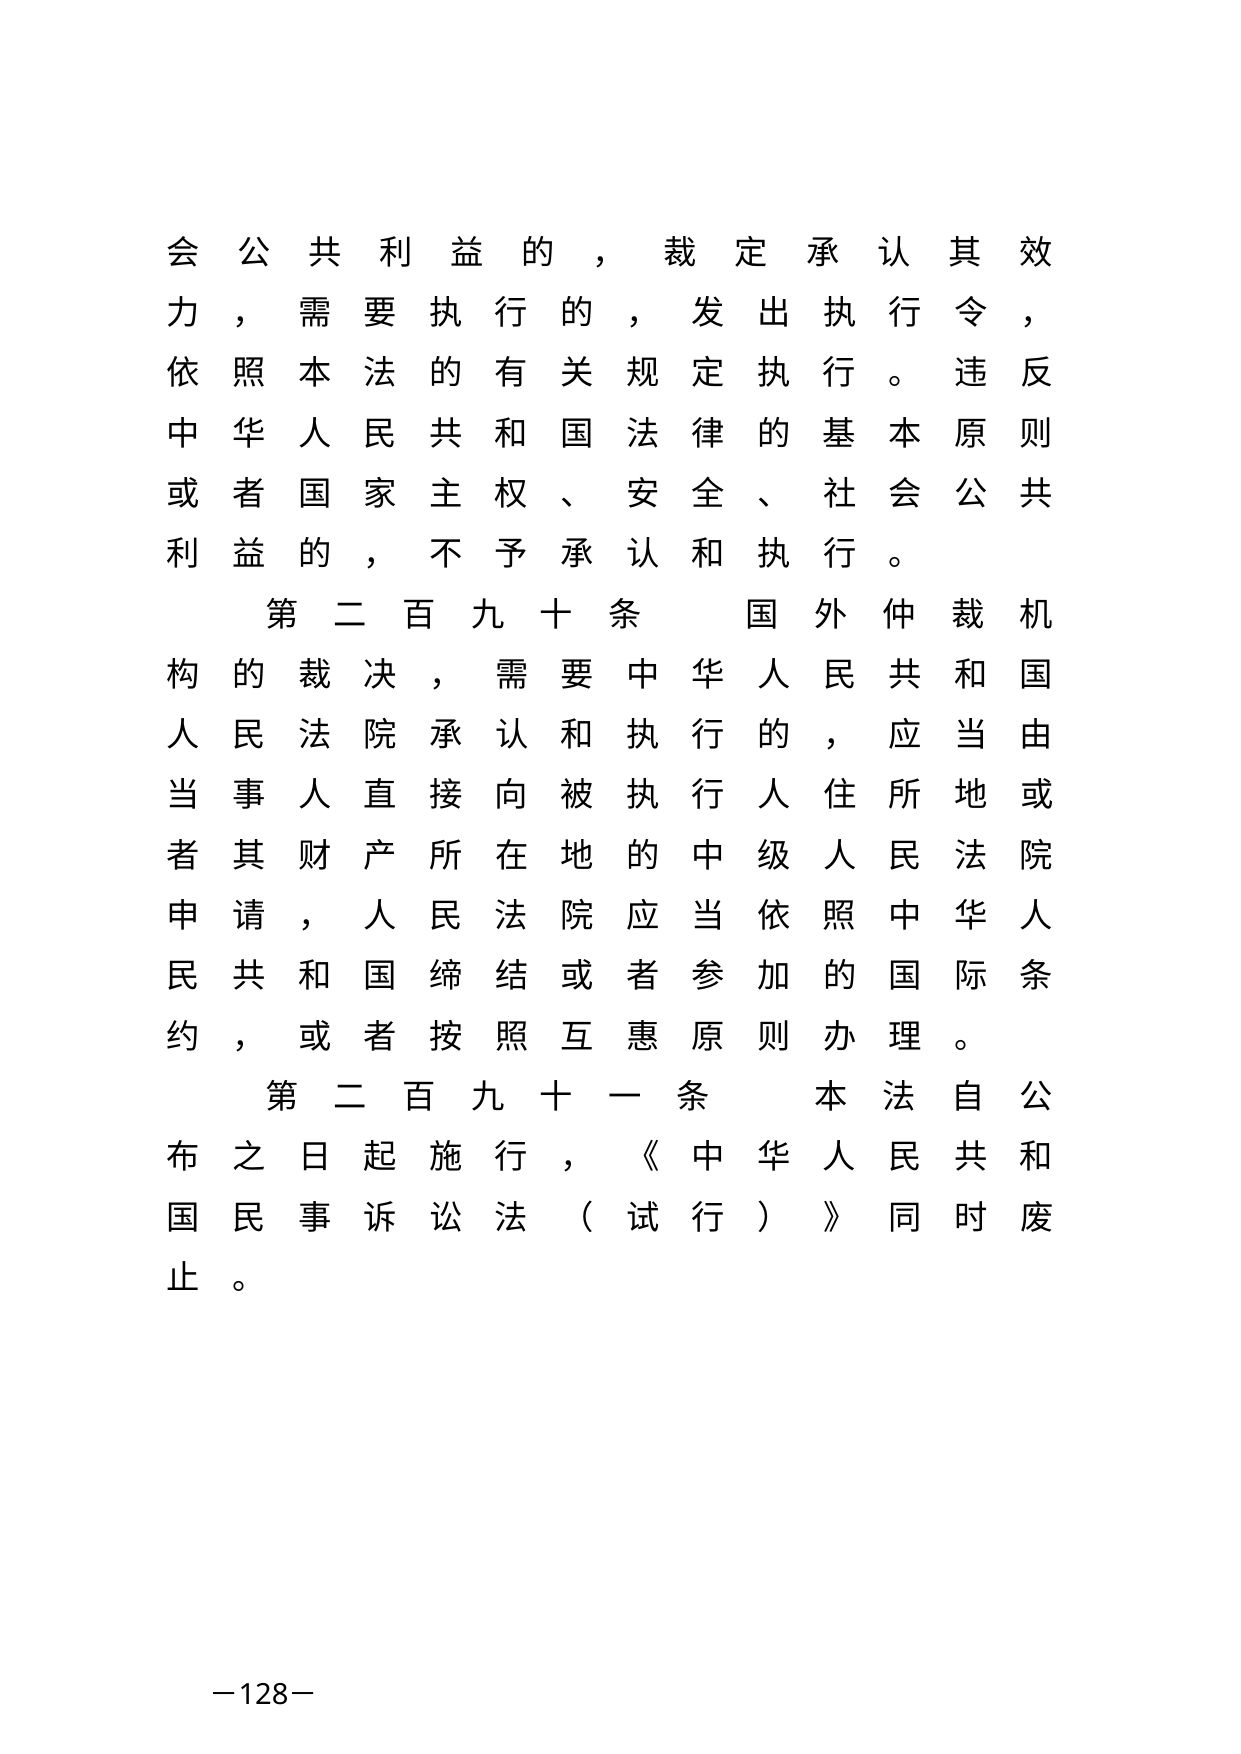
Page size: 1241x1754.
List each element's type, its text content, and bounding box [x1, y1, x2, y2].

text 第二百九十一条 本法自公布之日起施行，《中华人民共和国民事诉讼法（试行）》同时废止。 [167, 1064, 1085, 1305]
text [167, 219, 1085, 581]
text 第二百九十条 国外仲裁机构的裁决，需要中华人民共和国人民法院承认和执行的，应当由当事人直接向被执行人住所地或者其财产所在地的中级人民法院申请，人民法院应当依照中华人民共和国缔结或者参加的国际条约，或者按照互惠原则办理。 [167, 581, 1085, 1064]
